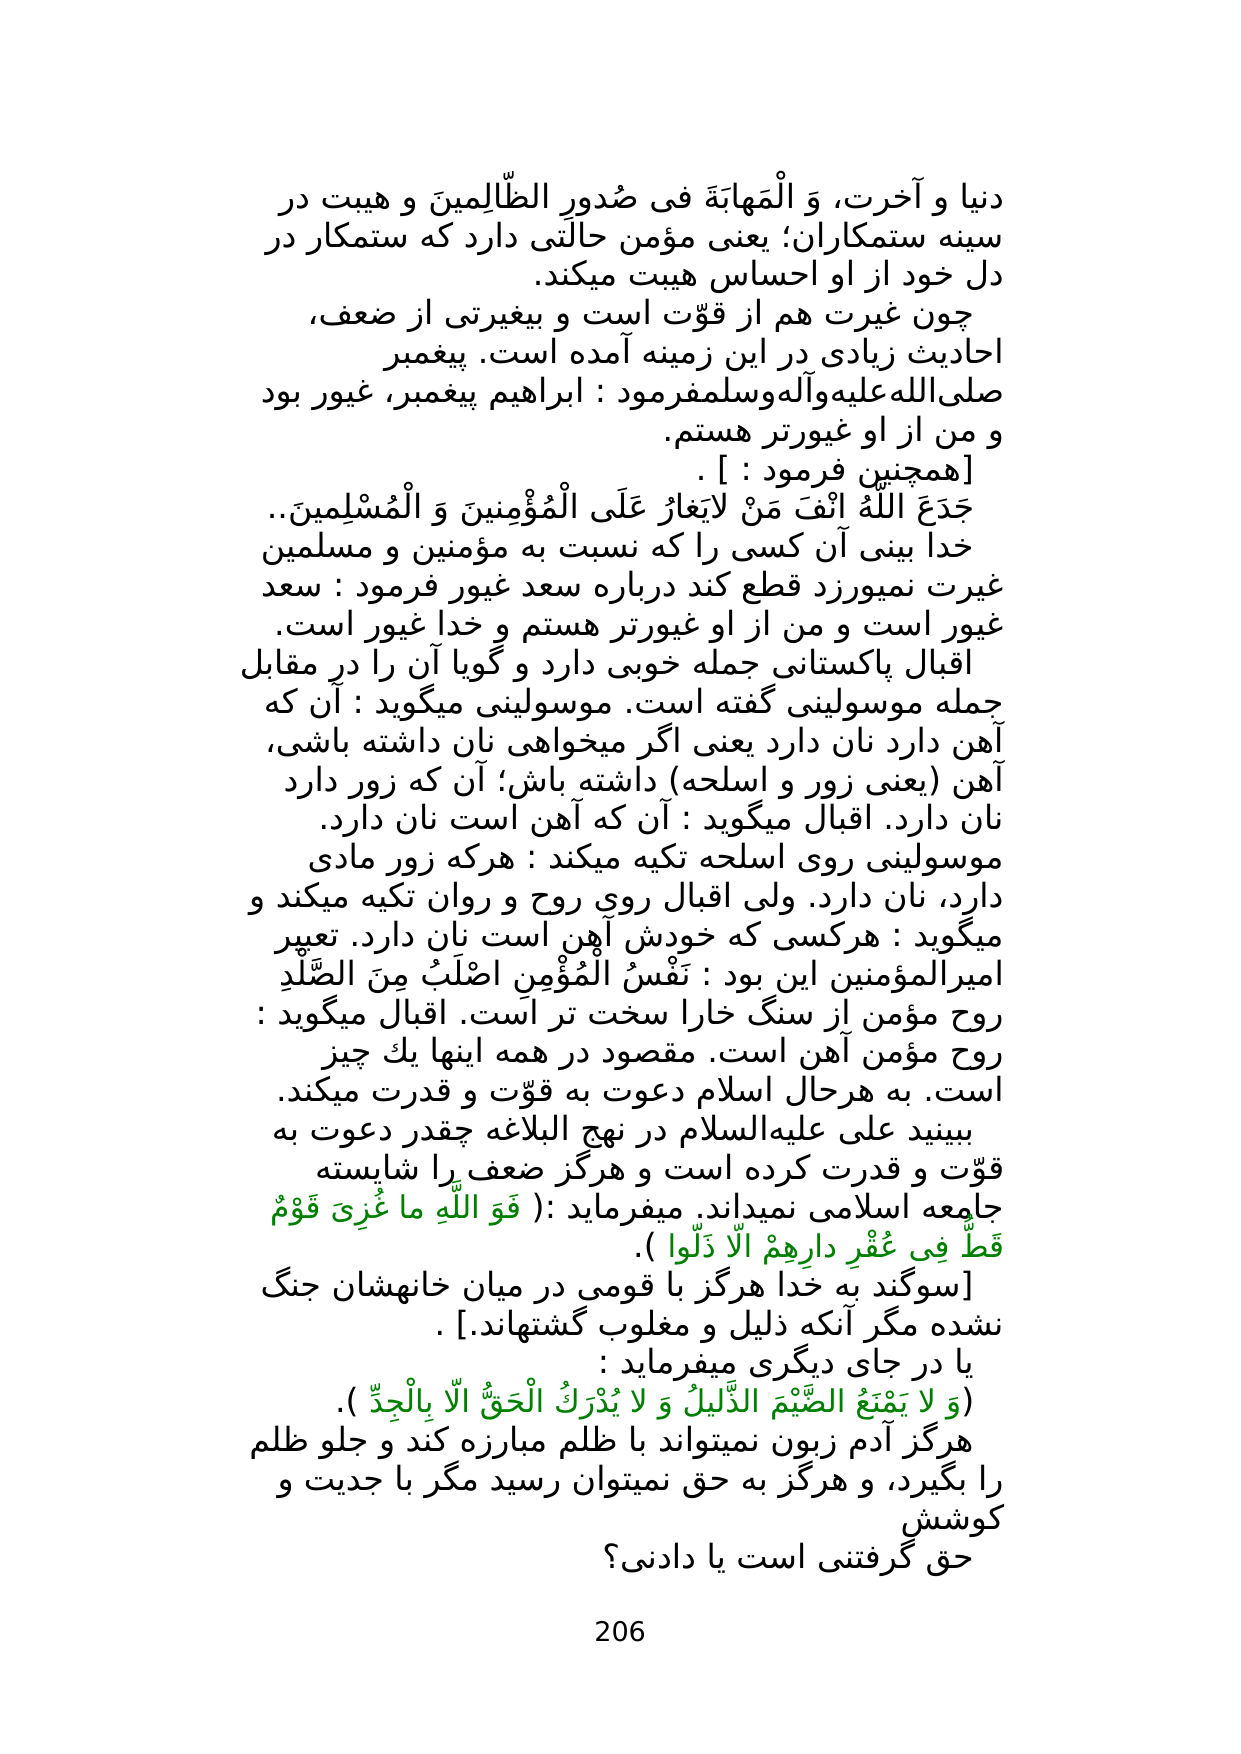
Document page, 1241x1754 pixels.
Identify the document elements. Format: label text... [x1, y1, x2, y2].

text هرگز آدم زبون نمی‏تواند با ظلم مبارزه كند و جلو ظلم را بگيرد، و هرگز به حق نمی‏توان رسيد مگر با جديت و كوشش‏ [236, 1421, 1004, 1537]
text يا در جای ديگری می‏فرمايد : [236, 1343, 1004, 1382]
text (وَ لا يَمْنَعُ الضَّيْمَ الذَّليلُ وَ لا يُدْرَكُ الْحَقُّ الّا بِالْجِدِّ ). [236, 1382, 1004, 1421]
text چون غيرت هم از قوّت است و بی‏غيرتی از ضعف، احاديث زيادی در اين زمينه آمده است. پيغمبر صلی‌الله‌عليه‌وآله‌وسلمفرمود : ابراهيم پيغمبر، غيور بود و من از او غيورتر هستم. [236, 294, 1004, 449]
text حق گرفتنی است يا دادنی؟ [236, 1537, 1004, 1576]
text ببينيد علی عليه‌السلام در نهج البلاغه چقدر دعوت به قوّت و قدرت كرده است و هرگز ضعف را شايسته جامعه اسلامی نمی‏داند. می‏فرمايد :( فَوَ اللَّهِ ما غُزِیَ قَوْمٌ قَطُّ فِی عُقْرِ دارِهِمْ الّا ذَلّوا ). [236, 1110, 1004, 1265]
text [همچنين فرمود : ] . [236, 449, 1004, 488]
text خدا بينی آن كسی را كه نسبت به مؤمنين و مسلمين غيرت نمی‏ورزد قطع كند درباره سعد غيور فرمود : سعد غيور است و من از او غيورتر هستم و خدا غيور است. [236, 527, 1004, 643]
text جَدَعَ اللَّهُ انْفَ مَنْ لايَغارُ عَلَی الْمُؤْمِنينَ وَ الْمُسْلِمينَ.. [236, 488, 1004, 527]
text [236, 177, 1004, 294]
text [سوگند به خدا هرگز با قومی در ميان خانه‏شان جنگ نشده مگر آنكه ذليل و مغلوب گشته‏اند.] . [236, 1265, 1004, 1343]
text اقبال پاكستانی جمله خوبی دارد و گويا آن را در مقابل جمله موسولينی گفته است. موسولينی می‏گويد : آن كه آهن دارد نان دارد يعنی اگر می‏خواهی نان داشته باشی، آهن (يعنی زور و اسلحه) داشته باش؛ آن كه زور دارد نان دارد. اقبال می‏گويد : آن كه آهن است نان دارد. موسولينی روی اسلحه تكيه می‏كند : هركه زور مادی دارد، نان دارد. ولی اقبال روی روح و روان تكيه می‏كند و می‏گويد : هركسی كه خودش آهن است نان دارد. تعبير اميرالمؤمنين اين بود : نَفْسُ الْمُؤْمِنِ اصْلَبُ مِنَ الصَّلْدِ روح مؤمن از سنگ خارا سخت ‏تر است. اقبال می‏گويد : روح مؤمن آهن است. مقصود در همه اينها يك چيز است. به هرحال اسلام دعوت به قوّت و قدرت می‏كند. [236, 643, 1004, 1110]
